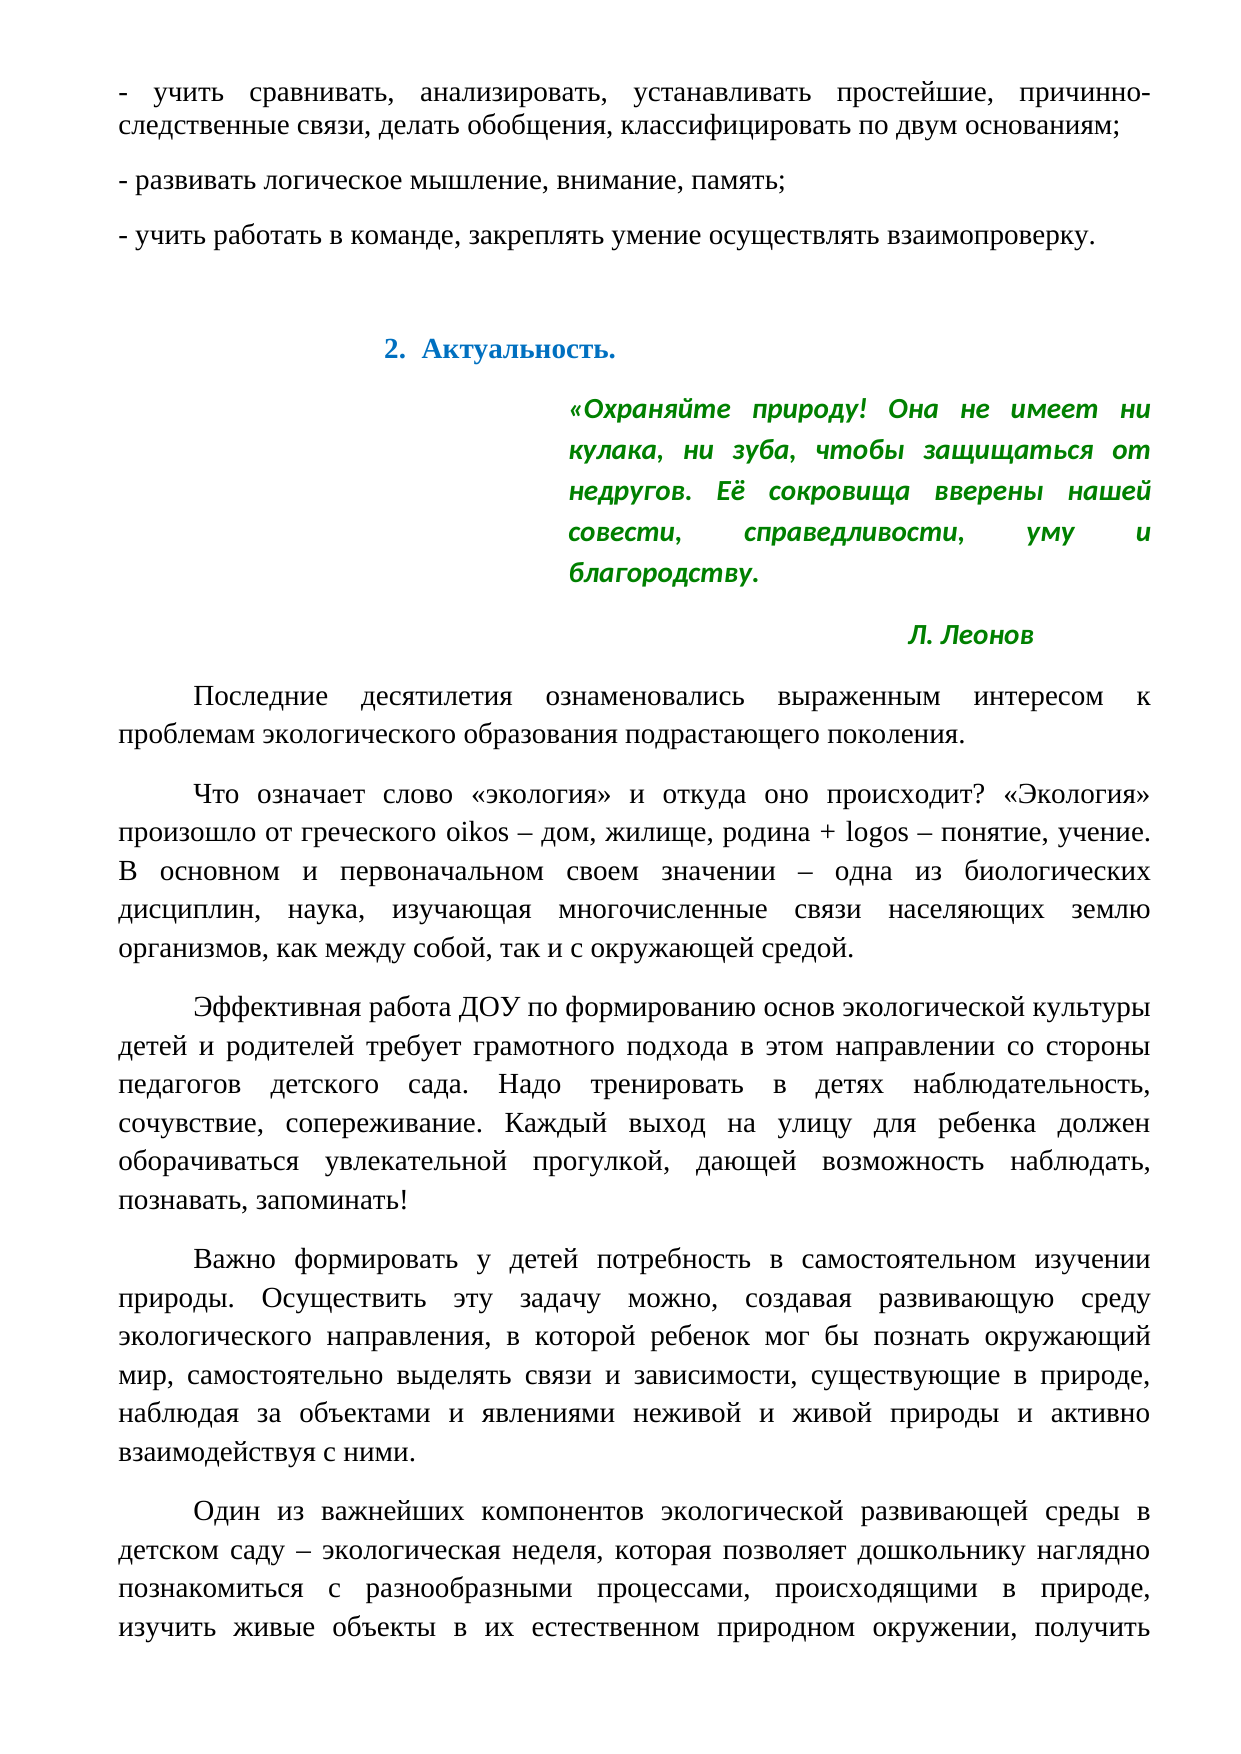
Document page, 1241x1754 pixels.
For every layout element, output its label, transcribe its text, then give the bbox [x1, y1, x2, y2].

text Что означает слово «экология» и откуда оно происходит? «Экология» произошло от греческого oikos – дом, жилище, родина + logos – понятие, учение. В основном и первоначальном своем значении – одна из биологических дисциплин, наука, изучающая многочисленные связи населяющих землю организмов, как между собой, так и с окружающей средой. [118, 776, 1152, 963]
text Последние десятилетия ознаменовались выраженным интересом к проблемам экологического образования подрастающего поколения. [118, 678, 1152, 750]
text - учить сравнивать, анализировать, устанавливать простейшие, причинно-следственные связи, делать обобщения, классифицировать по двум основаниям; [118, 74, 1152, 141]
list Актуальность. [384, 331, 1152, 365]
text Важно формировать у детей потребность в самостоятельном изучении природы. Осуществить эту задачу можно, создавая развивающую среду экологического направления, в которой ребенок мог бы познать окружающий мир, самостоятельно выделять связи и зависимости, существующие в природе, наблюдая за объектами и явлениями неживой и живой природы и активно взаимодействуя с ними. [118, 1241, 1152, 1468]
text Эффективная работа ДОУ по формированию основ экологической культуры детей и родителей требует грамотного подхода в этом направлении со стороны педагогов детского сада. Надо тренировать в детях наблюдательность, сочувствие, сопереживание. Каждый выход на улицу для ребенка должен оборачиваться увлекательной прогулкой, дающей возможность наблюдать, познавать, запоминать! [118, 989, 1152, 1216]
text - развивать логическое мышление, внимание, память; [118, 162, 1152, 196]
text - учить работать в команде, закреплять умение осуществлять взаимопроверку. [118, 217, 1152, 251]
text «Охраняйте природу! Она не имеет ни кулака, ни зуба, чтобы защищаться от недругов. Её сокровища вверены нашей совести, справедливости, уму и благородству. [568, 391, 1152, 590]
text Л. Леонов [868, 616, 1152, 652]
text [118, 1493, 1152, 1643]
